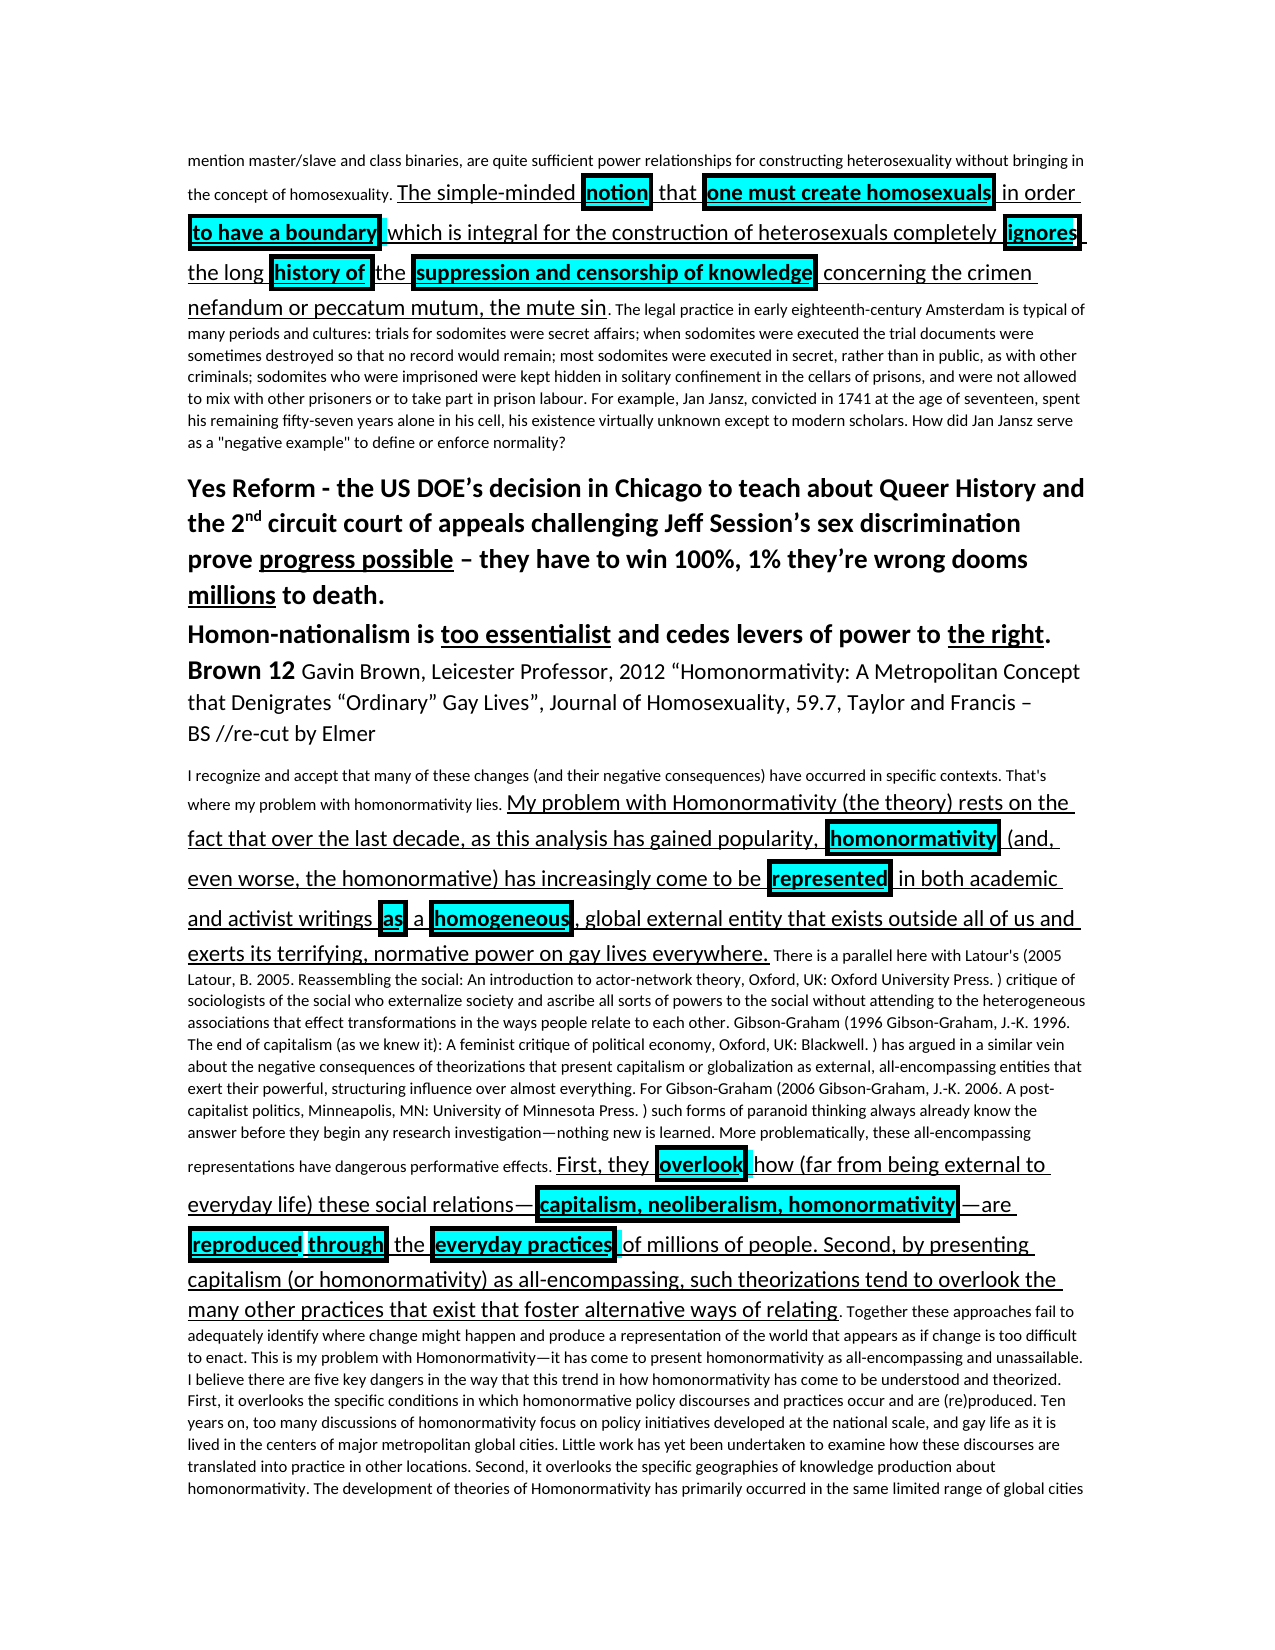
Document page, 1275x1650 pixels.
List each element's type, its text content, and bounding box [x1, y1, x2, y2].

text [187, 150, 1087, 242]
subtitle Homon-nationalism is too essentialist and cedes levers of power to the right. [187, 618, 1087, 651]
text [187, 766, 1087, 1498]
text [187, 243, 1087, 453]
text Brown 12 Gavin Brown, Leicester Professor, 2012 “Homonormativity: A Metropolitan Concept that Denigrates “Ordinary” Gay Lives”, Journal of Homosexuality, 59.7, Taylor and Francis – BS //re-cut by Elmer [187, 653, 1087, 747]
subtitle Yes Reform - the US DOE’s decision in Chicago to teach about Queer History and the 2nd circuit court of appeals challenging Jeff Session’s sex discrimination prove progress possible – they have to win 100%, 1% they’re wrong dooms millions to death. [187, 471, 1087, 611]
